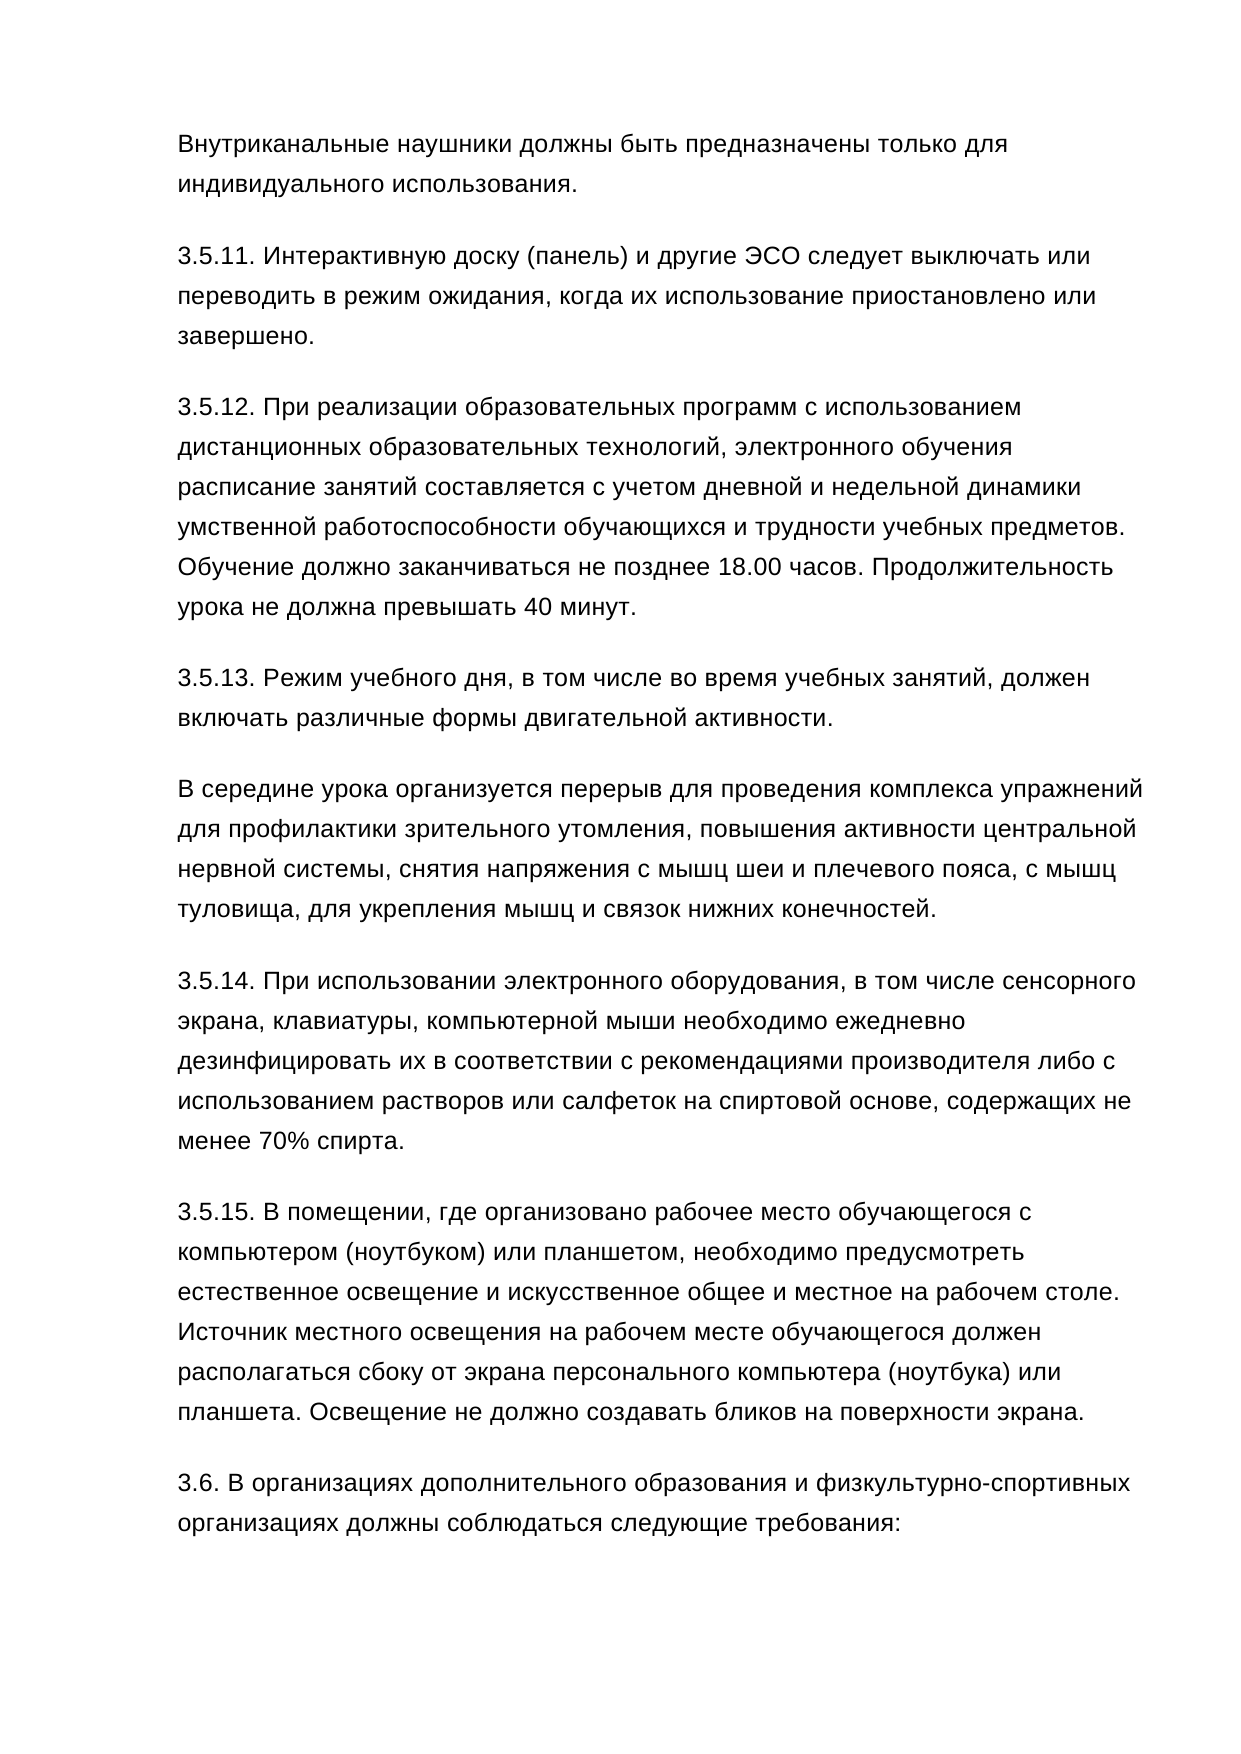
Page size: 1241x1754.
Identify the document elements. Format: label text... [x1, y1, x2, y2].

text 3.5.11. Интерактивную доску (панель) и другие ЭСО следует выключать или переводить в режим ожидания, когда их использование приостановлено или завершено. [177, 229, 1152, 349]
text 3.5.15. В помещении, где организовано рабочее место обучающегося с компьютером (ноутбуком) или планшетом, необходимо предусмотреть естественное освещение и искусственное общее и местное на рабочем столе. Источник местного освещения на рабочем месте обучающегося должен располагаться сбоку от экрана персонального компьютера (ноутбука) или планшета. Освещение не должно создавать бликов на поверхности экрана. [177, 1186, 1152, 1426]
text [177, 118, 1152, 198]
text 3.5.14. При использовании электронного оборудования, в том числе сенсорного экрана, клавиатуры, компьютерной мыши необходимо ежедневно дезинфицировать их в соответствии с рекомендациями производителя либо с использованием растворов или салфеток на спиртовой основе, содержащих не менее 70% спирта. [177, 954, 1152, 1154]
text 3.6. В организациях дополнительного образования и физкультурно-спортивных организациях должны соблюдаться следующие требования: [177, 1457, 1152, 1537]
text 3.5.12. При реализации образовательных программ с использованием дистанционных образовательных технологий, электронного обучения расписание занятий составляется с учетом дневной и недельной динамики умственной работоспособности обучающихся и трудности учебных предметов. Обучение должно заканчиваться не позднее 18.00 часов. Продолжительность урока не должна превышать 40 минут. [177, 381, 1152, 621]
text 3.5.13. Режим учебного дня, в том числе во время учебных занятий, должен включать различные формы двигательной активности. [177, 652, 1152, 732]
text В середине урока организуется перерыв для проведения комплекса упражнений для профилактики зрительного утомления, повышения активности центральной нервной системы, снятия напряжения с мышц шеи и плечевого пояса, с мышц туловища, для укрепления мышц и связок нижних конечностей. [177, 763, 1152, 923]
